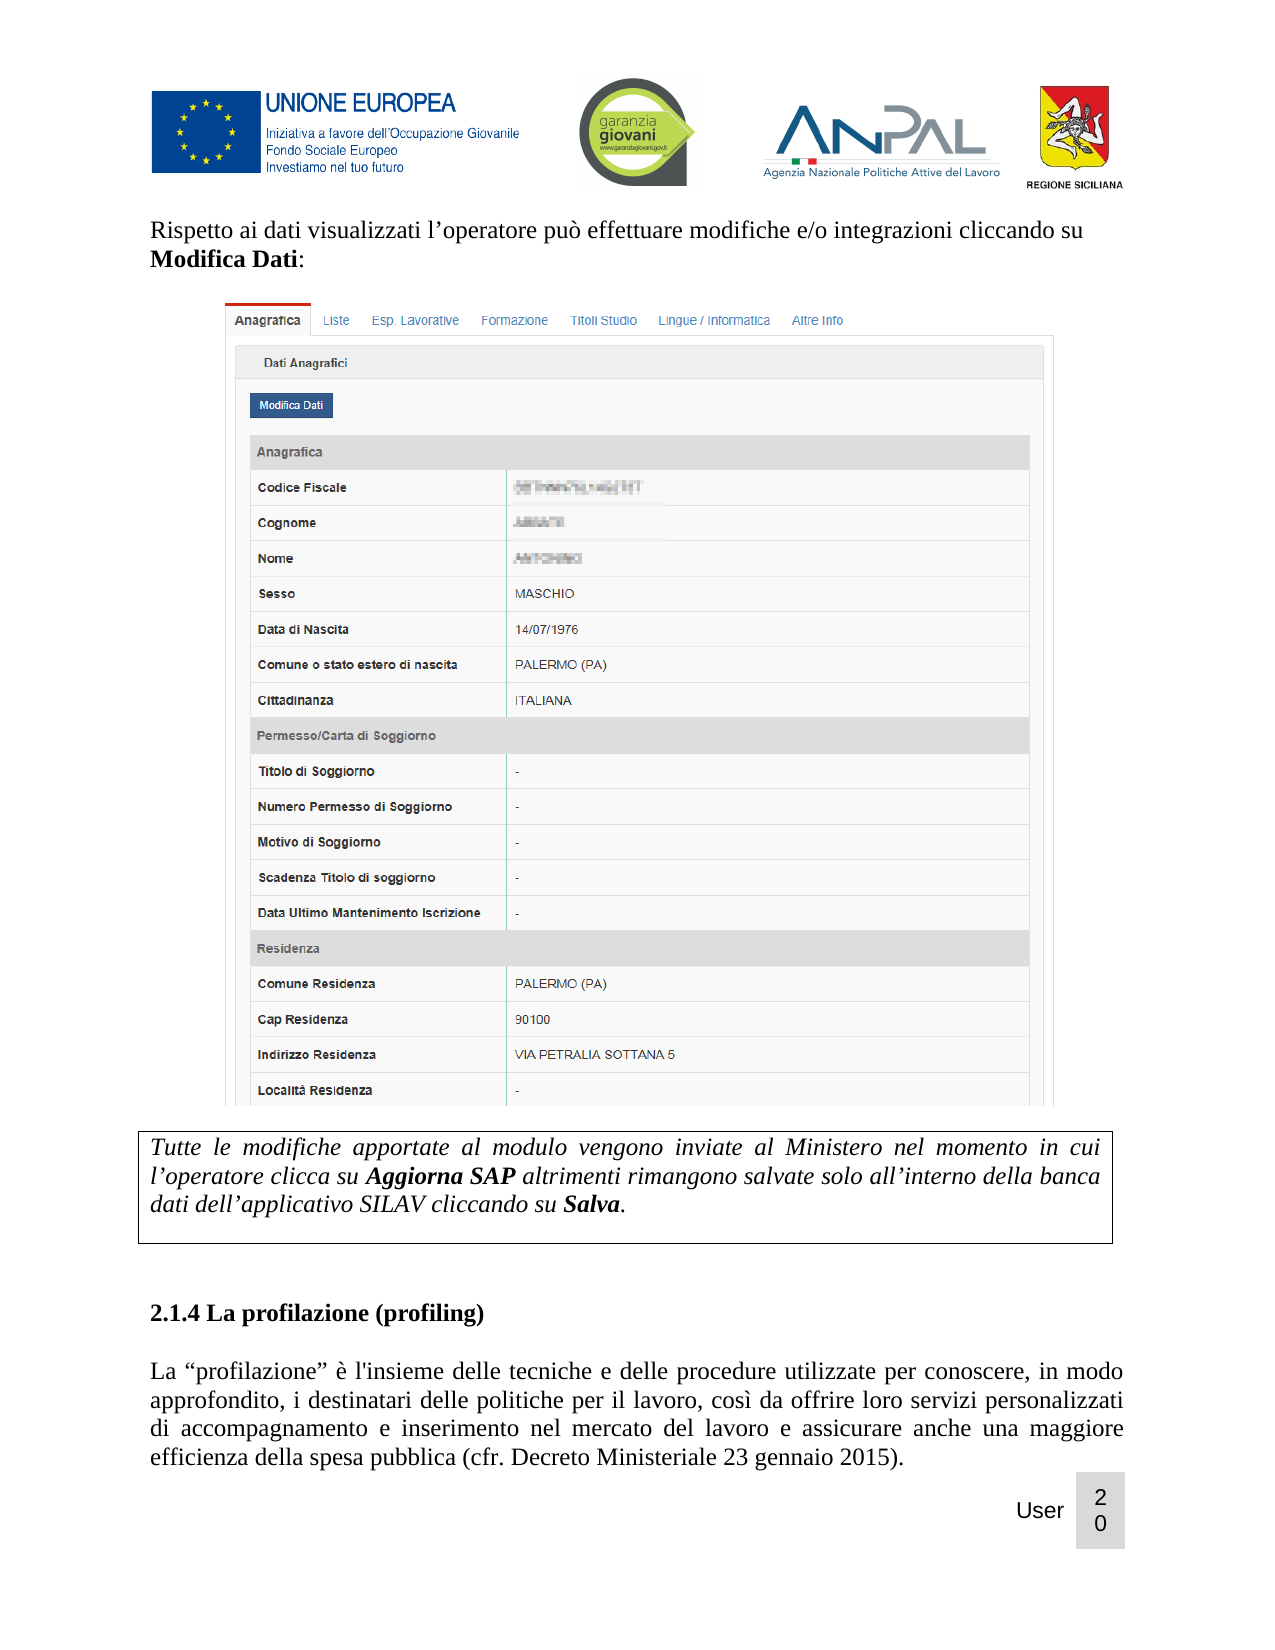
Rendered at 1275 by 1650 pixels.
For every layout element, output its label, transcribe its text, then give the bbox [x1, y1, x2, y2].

text La “profilazione” è l'insieme delle tecniche e delle procedure utilizzate per conoscere, in modo approfondito, i destinatari delle politiche per il lavoro, così da offrire loro servizi personalizzati di accompagnamento e inserimento nel mercato del lavoro e assicurare anche una maggiore efficienza della spesa pubblica (cfr. Decreto Ministeriale 23 gennaio 2015). [150, 1356, 1125, 1471]
picture [214, 297, 1061, 1106]
subtitle 2.1.4 La profilazione (profiling) [150, 1298, 1125, 1327]
picture [151, 91, 519, 173]
picture [577, 75, 700, 189]
picture [1025, 84, 1124, 189]
text Rispetto ai dati visualizzati l’operatore può effettuare modifiche e/o integrazioni cliccando su Modifica Dati: [150, 215, 1125, 273]
picture [759, 97, 1003, 189]
table_header Tutte le modifiche apportate al modulo vengono inviate al Ministero nel momento in cui l’operatore clicca su Aggiorna SAP altrimenti rimangono salvate solo all’interno della banca dati dell’applicativo SILAV cliccando su Salva. [139, 1132, 1112, 1243]
